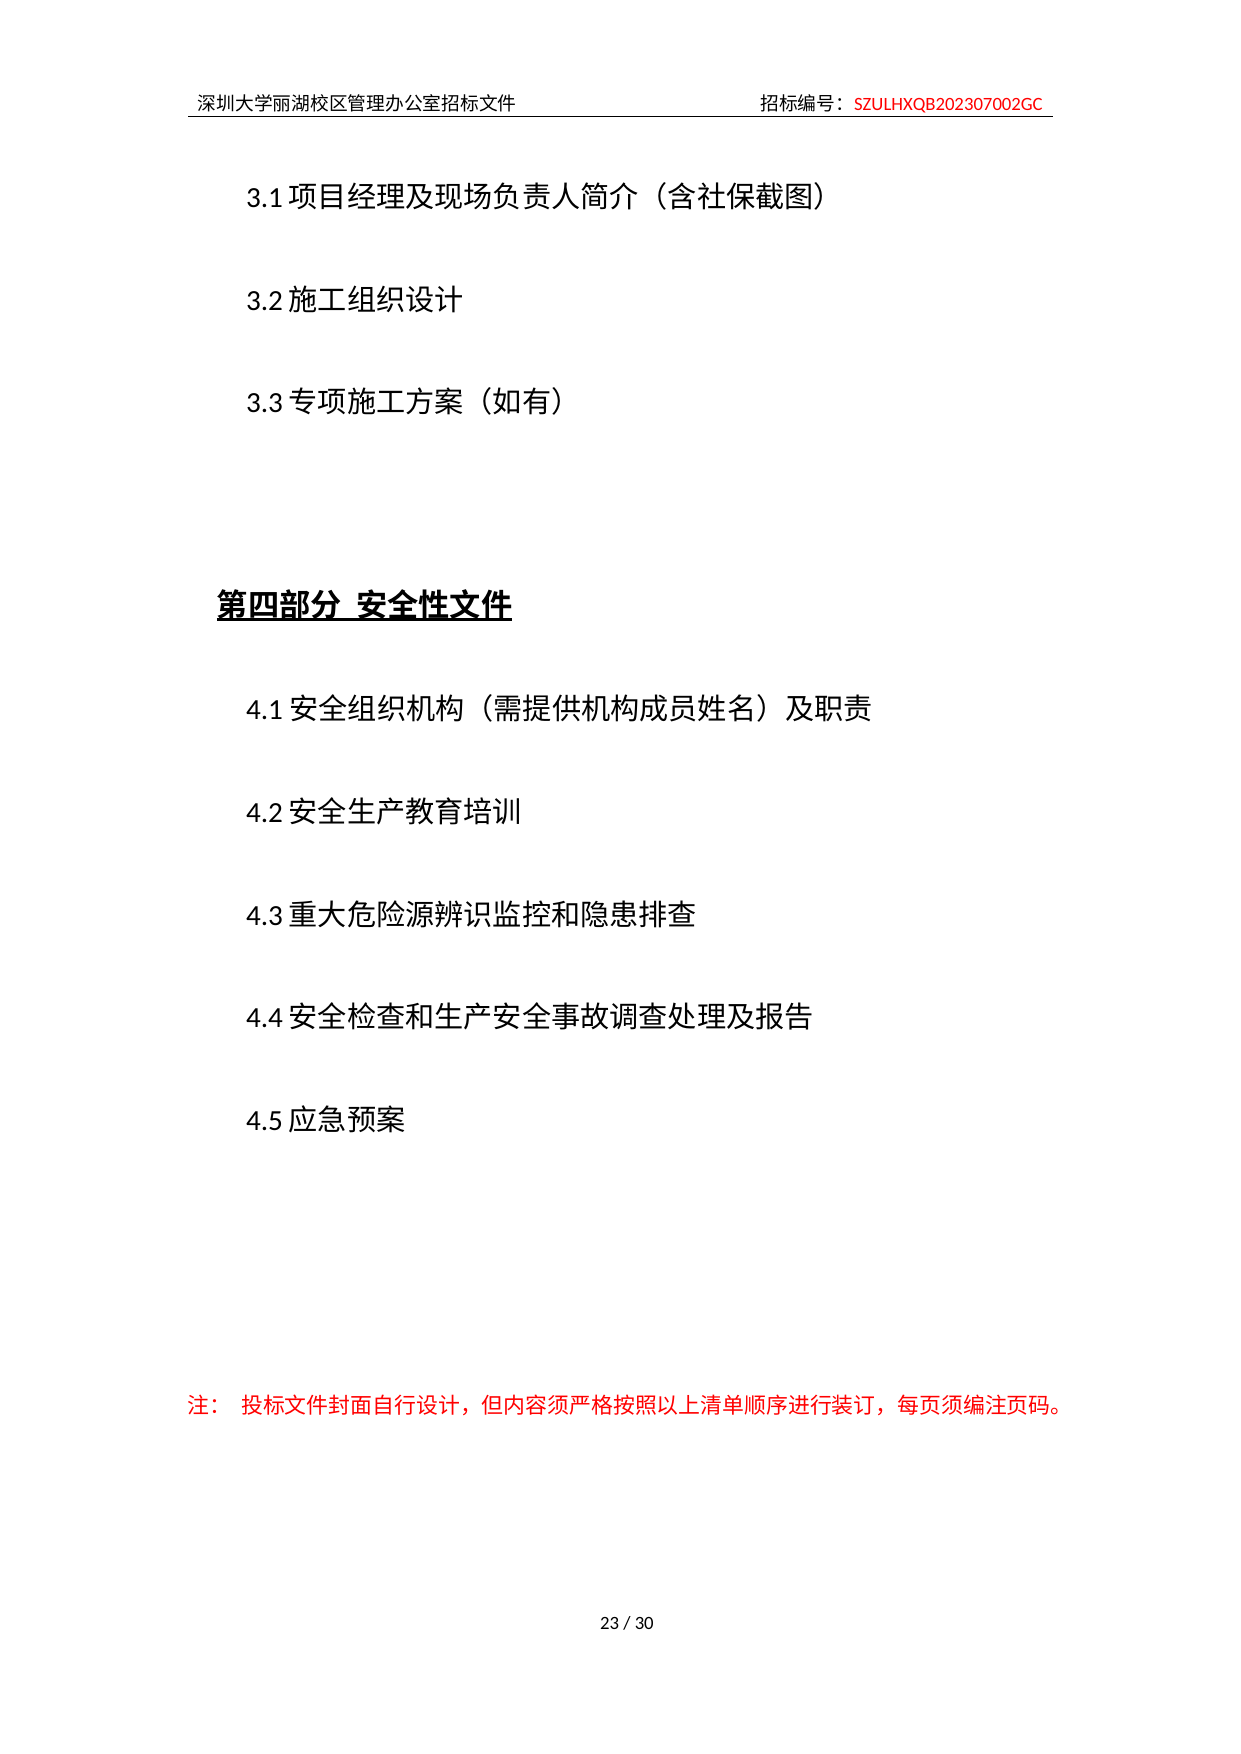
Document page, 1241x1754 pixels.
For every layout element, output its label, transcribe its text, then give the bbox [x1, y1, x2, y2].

text 4.2安全生产教育培训 [187, 777, 1053, 842]
text 4.1 安全组织机构（需提供机构成员姓名）及职责 [187, 674, 1053, 739]
text 3.3专项施工方案（如有） [187, 368, 1053, 433]
text 4.3重大危险源辨识监控和隐患排查 [187, 880, 1053, 945]
text 3.2施工组织设计 [187, 265, 1053, 330]
text 第四部分 安全性文件 [187, 570, 1053, 635]
text 4.4安全检查和生产安全事故调查处理及报告 [187, 983, 1053, 1048]
text 注： 投标文件封面自行设计，但内容须严格按照以上清单顺序进行装订，每页须编注页码。 [187, 1387, 1053, 1420]
text 4.5应急预案 [187, 1085, 1053, 1150]
text 3.1项目经理及现场负责人简介（含社保截图） [187, 162, 1053, 227]
